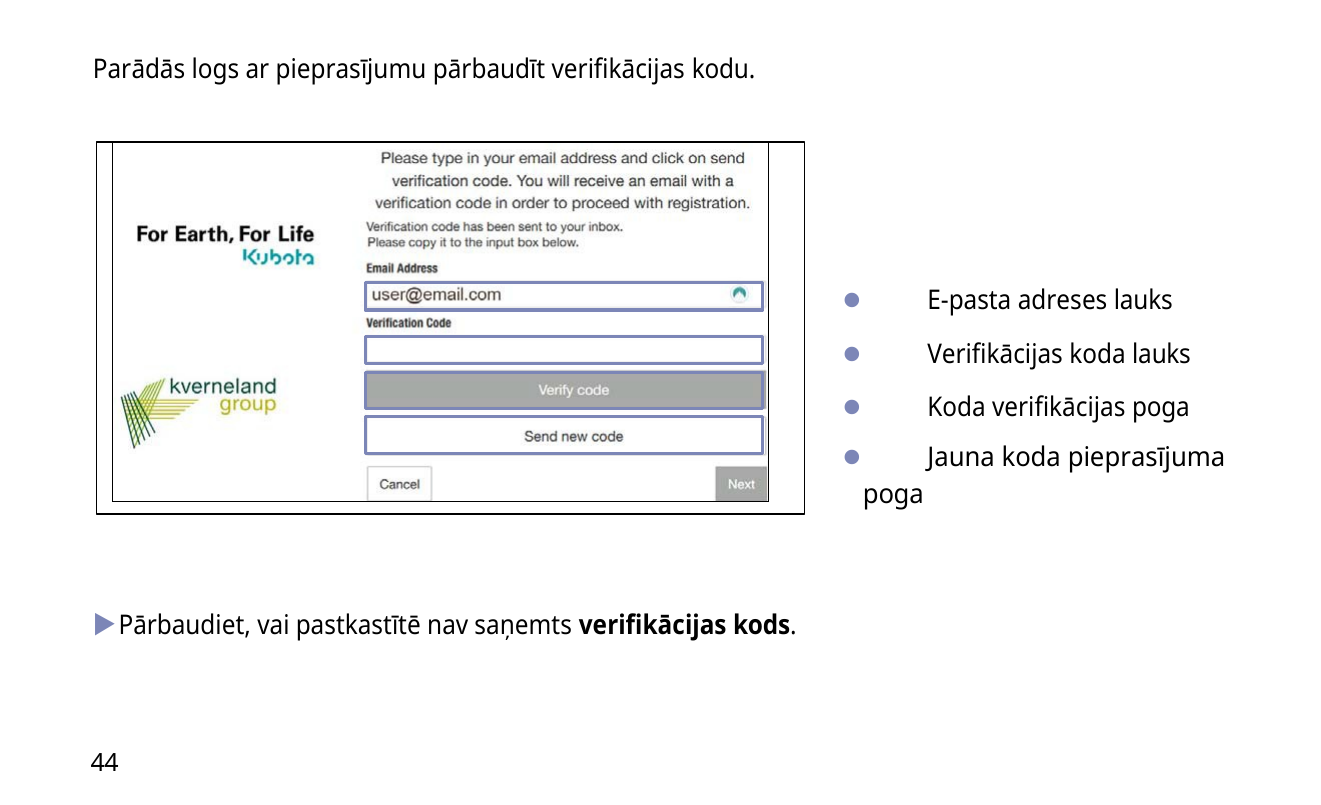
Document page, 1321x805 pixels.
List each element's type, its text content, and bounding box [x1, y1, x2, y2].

text Parādās logs ar pieprasījumu pārbaudīt verifikācijas kodu. [93, 49, 1258, 86]
list Verifikācijas koda lauks [842, 335, 1258, 372]
picture [113, 143, 768, 501]
list E-pasta adreses lauks [842, 280, 1258, 317]
list Pārbaudiet, vai pastkastītē nav saņemts verifikācijas kods. [92, 605, 1258, 642]
list Koda verifikācijas poga [842, 387, 1258, 424]
list Jauna koda pieprasījuma poga [842, 437, 1258, 511]
